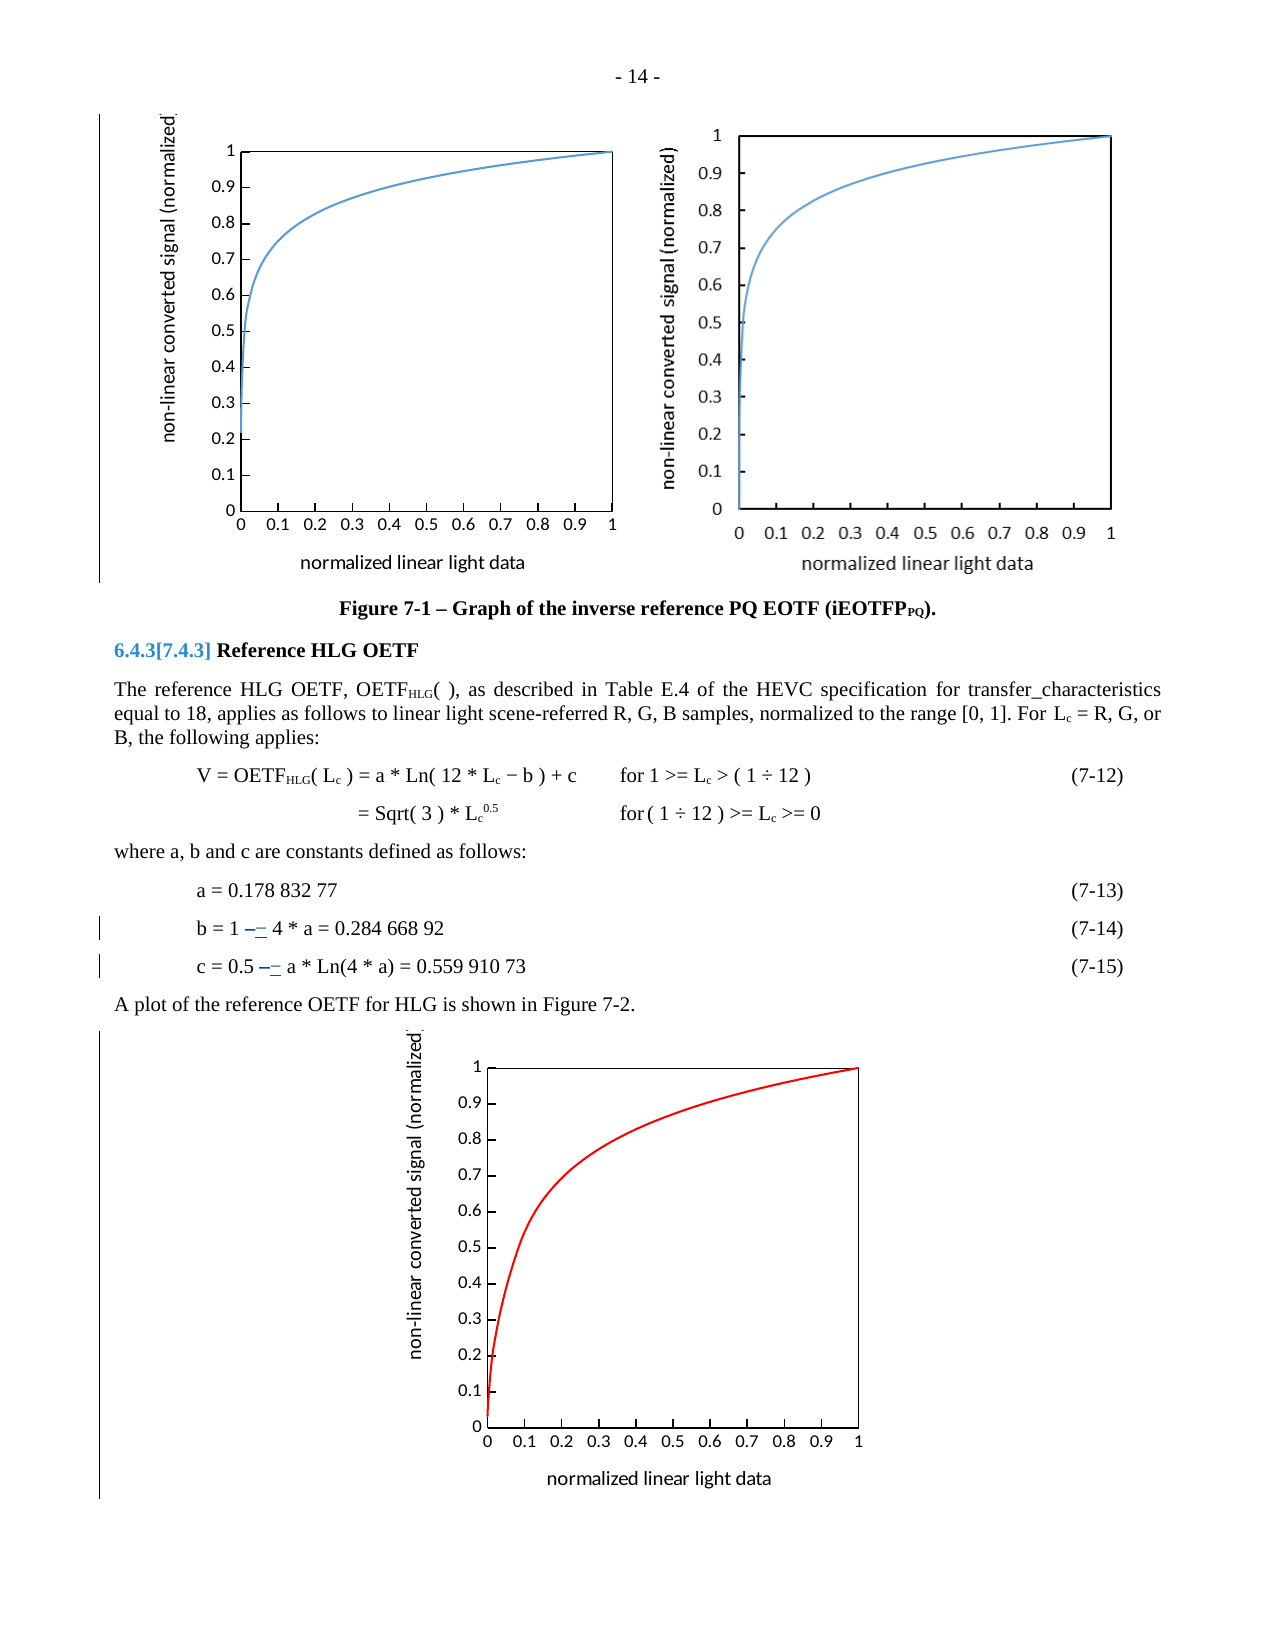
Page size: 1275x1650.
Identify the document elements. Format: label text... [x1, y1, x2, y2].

text = Sqrt( 3 ) * Lc0.5 for ( 1 ÷ 12 ) >= Lc >= 0 [114, 801, 1161, 825]
text The reference HLG OETF, OETFHLG( ), as described in Table E.4 of the HEVC specification for transfer_characteristics equal to 18, applies as follows to linear light scene-referred R, G, B samples, normalized to the range [0, 1]. For Lc = R, G, or B, the following applies: [114, 677, 1161, 749]
text A plot of the reference OETF for HLG is shown in Figure 7-2. [114, 992, 1161, 1016]
text V = OETFHLG( Lc ) = a * Ln( 12 * Lc − b ) + c for 1 >= Lc > ( 1 ÷ 12 ) (7-12) [114, 763, 1161, 787]
picture [640, 113, 1138, 583]
text b = 1 4 * a = 0.284 668 92 (7-14) [114, 916, 1161, 940]
text Figure 7-1 – Graph of the inverse reference PQ EOTF (iEOTFPPQ). [114, 596, 1161, 619]
text c = 0.5 a * Ln(4 * a) = 0.559 910 73 (7-15) [114, 954, 1161, 978]
text where a, b and c are constants defined as follows: [114, 839, 1161, 863]
text a = 0.178 832 77 (7-13) [114, 878, 1161, 902]
subtitle Reference HLG OETF [114, 638, 1161, 662]
